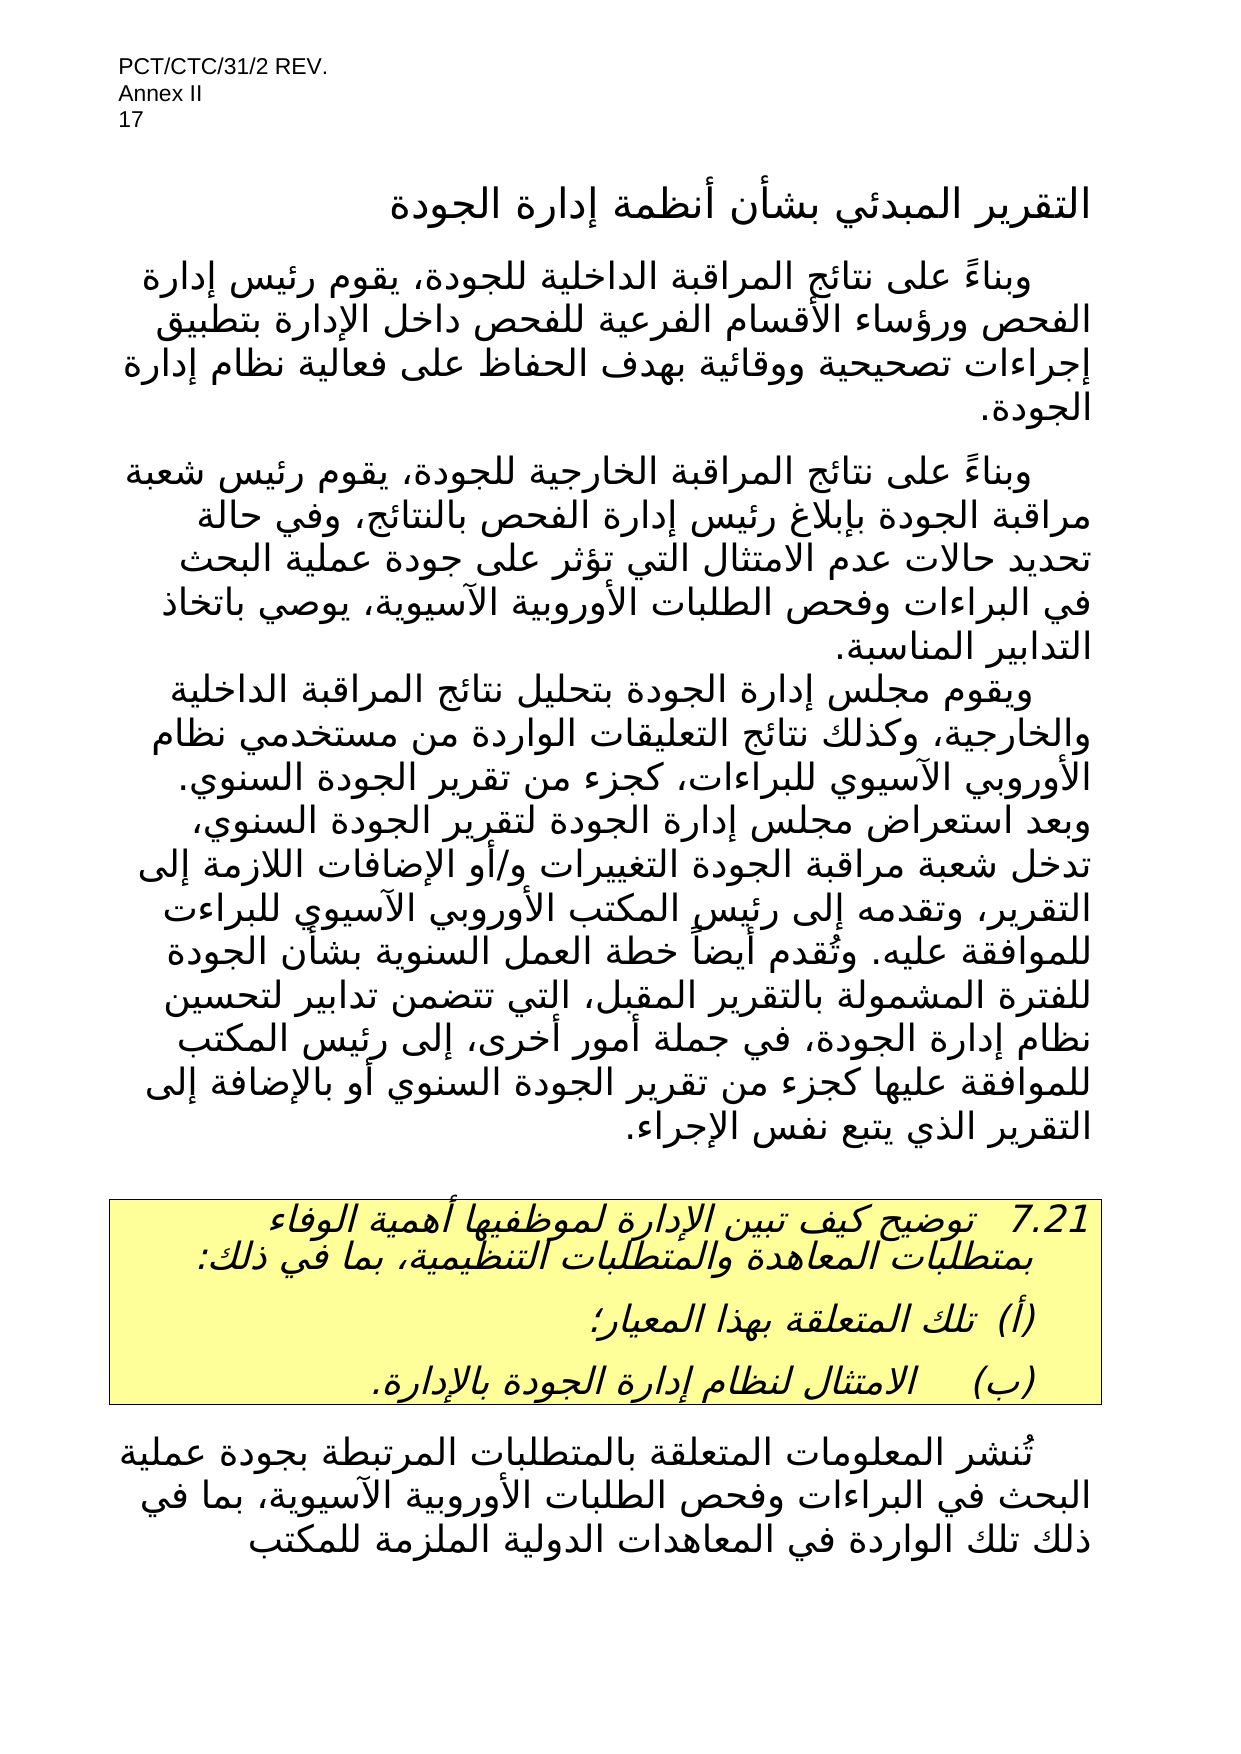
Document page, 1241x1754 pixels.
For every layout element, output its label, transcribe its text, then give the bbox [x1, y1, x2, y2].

text ويقوم مجلس إدارة الجودة بتحليل نتائج المراقبة الداخلية والخارجية، وكذلك نتائج التعليقات الواردة من مستخدمي نظام الأوروبي الآسيوي للبراءات، كجزء من تقرير الجودة السنوي. وبعد استعراض مجلس إدارة الجودة لتقرير الجودة السنوي، تدخل شعبة مراقبة الجودة التغييرات و/أو الإضافات اللازمة إلى التقرير، وتقدمه إلى رئيس المكتب الأوروبي الآسيوي للبراءت للموافقة عليه. وتُقدم أيضاً خطة العمل السنوية بشأن الجودة للفترة المشمولة بالتقرير المقبل، التي تتضمن تدابير لتحسين نظام إدارة الجودة، في جملة أمور أخرى، إلى رئيس المكتب للموافقة عليها كجزء من تقرير الجودة السنوي أو بالإضافة إلى التقرير الذي يتبع نفس الإجراء. [118, 668, 1092, 1148]
text (أ) تلك المتعلقة بهذا المعيار؛ [110, 1299, 1101, 1340]
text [118, 1430, 1092, 1561]
text (ب) الامتثال لنظام إدارة الجودة بالإدارة. [110, 1362, 1101, 1404]
text 7.21 توضيح كيف تبين الإدارة لموظفيها أهمية الوفاء بمتطلبات المعاهدة والمتطلبات التنظيمية، بما في ذلك: [110, 1200, 1101, 1277]
text وبناءً على نتائج المراقبة الداخلية للجودة، يقوم رئيس إدارة الفحص ورؤساء الأقسام الفرعية للفحص داخل الإدارة بتطبيق إجراءات تصحيحية ووقائية بهدف الحفاظ على فعالية نظام إدارة الجودة. [118, 254, 1092, 429]
text وبناءً على نتائج المراقبة الخارجية للجودة، يقوم رئيس شعبة مراقبة الجودة بإبلاغ رئيس إدارة الفحص بالنتائج، وفي حالة تحديد حالات عدم الامتثال التي تؤثر على جودة عملية البحث في البراءات وفحص الطلبات الأوروبية الآسيوية، يوصي باتخاذ التدابير المناسبة. [118, 450, 1092, 668]
